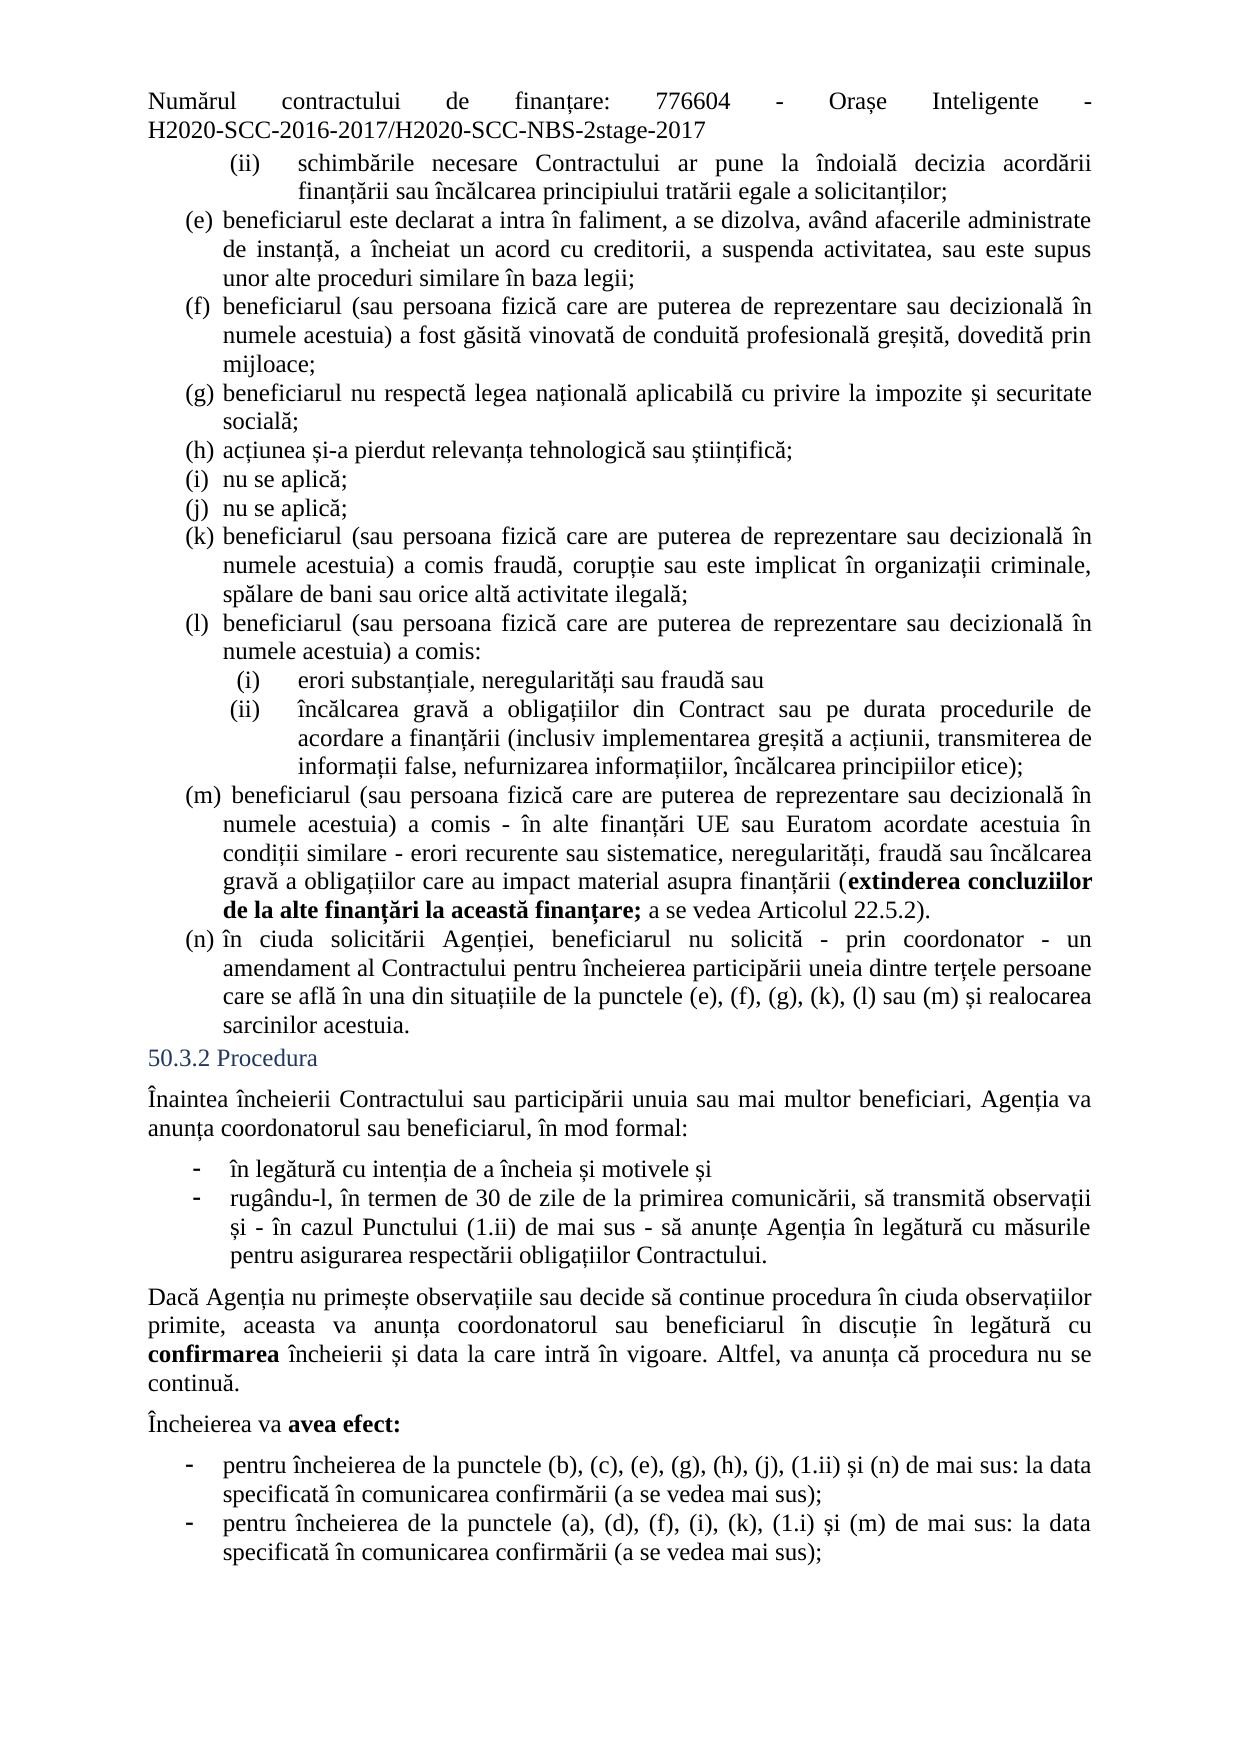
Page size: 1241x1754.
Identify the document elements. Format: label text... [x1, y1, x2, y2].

list schimbările necesare Contractului ar pune la îndoială decizia acordării finanțării sau încălcarea principiului tratării egale a solicitanților; [260, 148, 1093, 205]
list încălcarea gravă a obligațiilor din Contract sau pe durata procedurile de acordare a finanțării (inclusiv implementarea greșită a acțiunii, transmiterea de informații false, nefurnizarea informațiilor, încălcarea principiilor etice); [260, 694, 1093, 780]
list erori substanțiale, neregularități sau fraudă sau [260, 665, 1093, 694]
list acțiunea și-a pierdut relevanța tehnologică sau științifică; [185, 435, 1093, 464]
subtitle 50.3.2 Procedura [148, 1043, 1093, 1072]
list beneficiarul (sau persoana fizică care are puterea de reprezentare sau decizională în numele acestuia) a comis - în alte finanțări UE sau Euratom acordate acestuia în condiții similare - erori recurente sau sistematice, neregularități, fraudă sau încălcarea gravă a obligațiilor care au impact material asupra finanțării (extinderea concluziilor de la alte finanțări la această finanțare; a se vedea Articolul 22.5.2). [185, 780, 1093, 924]
list pentru încheierea de la punctele (b), (c), (e), (g), (h), (j), (1.ii) și (n) de mai sus: la data specificată în comunicarea confirmării (a se vedea mai sus); [185, 1451, 1093, 1508]
text Înaintea încheierii Contractului sau participării unuia sau mai multor beneficiari, Agenția va anunța coordonatorul sau beneficiarul, în mod formal: [148, 1084, 1093, 1142]
list în ciuda solicitării Agenției, beneficiarul nu solicită - prin coordonator - un amendament al Contractului pentru încheierea participării uneia dintre terțele persoane care se află în una din situațiile de la punctele (e), (f), (g), (k), (l) sau (m) și realocarea sarcinilor acestuia. [185, 924, 1093, 1039]
list nu se aplică; [185, 464, 1093, 493]
list beneficiarul nu respectă legea națională aplicabilă cu privire la impozite și securitate socială; [185, 378, 1093, 435]
list beneficiarul (sau persoana fizică care are puterea de reprezentare sau decizională în numele acestuia) a comis fraudă, corupție sau este implicat în organizații criminale, spălare de bani sau orice altă activitate ilegală; [185, 521, 1093, 608]
list nu se aplică; [185, 493, 1093, 521]
text Dacă Agenția nu primește observațiile sau decide să continue procedura în ciuda observațiilor primite, aceasta va anunța coordonatorul sau beneficiarul în discuție în legătură cu confirmarea încheierii și data la care intră în vigoare. Altfel, va anunța că procedura nu se continuă. [148, 1282, 1093, 1397]
list rugându-l, în termen de 30 de zile de la primirea comunicării, să transmită observații și - în cazul Punctului (1.ii) de mai sus - să anunțe Agenția în legătură cu măsurile pentru asigurarea respectării obligațiilor Contractului. [192, 1183, 1093, 1269]
list beneficiarul (sau persoana fizică care are puterea de reprezentare sau decizională în numele acestuia) a fost găsită vinovată de conduită profesională greșită, dovedită prin mijloace; [185, 291, 1093, 378]
text Încheierea va avea efect: [148, 1409, 1093, 1438]
list beneficiarul este declarat a intra în faliment, a se dizolva, având afacerile administrate de instanță, a încheiat un acord cu creditorii, a suspenda activitatea, sau este supus unor alte proceduri similare în baza legii; [185, 205, 1093, 291]
list în legătură cu intenția de a încheia și motivele și [192, 1154, 1093, 1183]
list beneficiarul (sau persoana fizică care are puterea de reprezentare sau decizională în numele acestuia) a comis: [185, 608, 1093, 665]
list pentru încheierea de la punctele (a), (d), (f), (i), (k), (1.i) și (m) de mai sus: la data specificată în comunicarea confirmării (a se vedea mai sus); [185, 1508, 1093, 1566]
